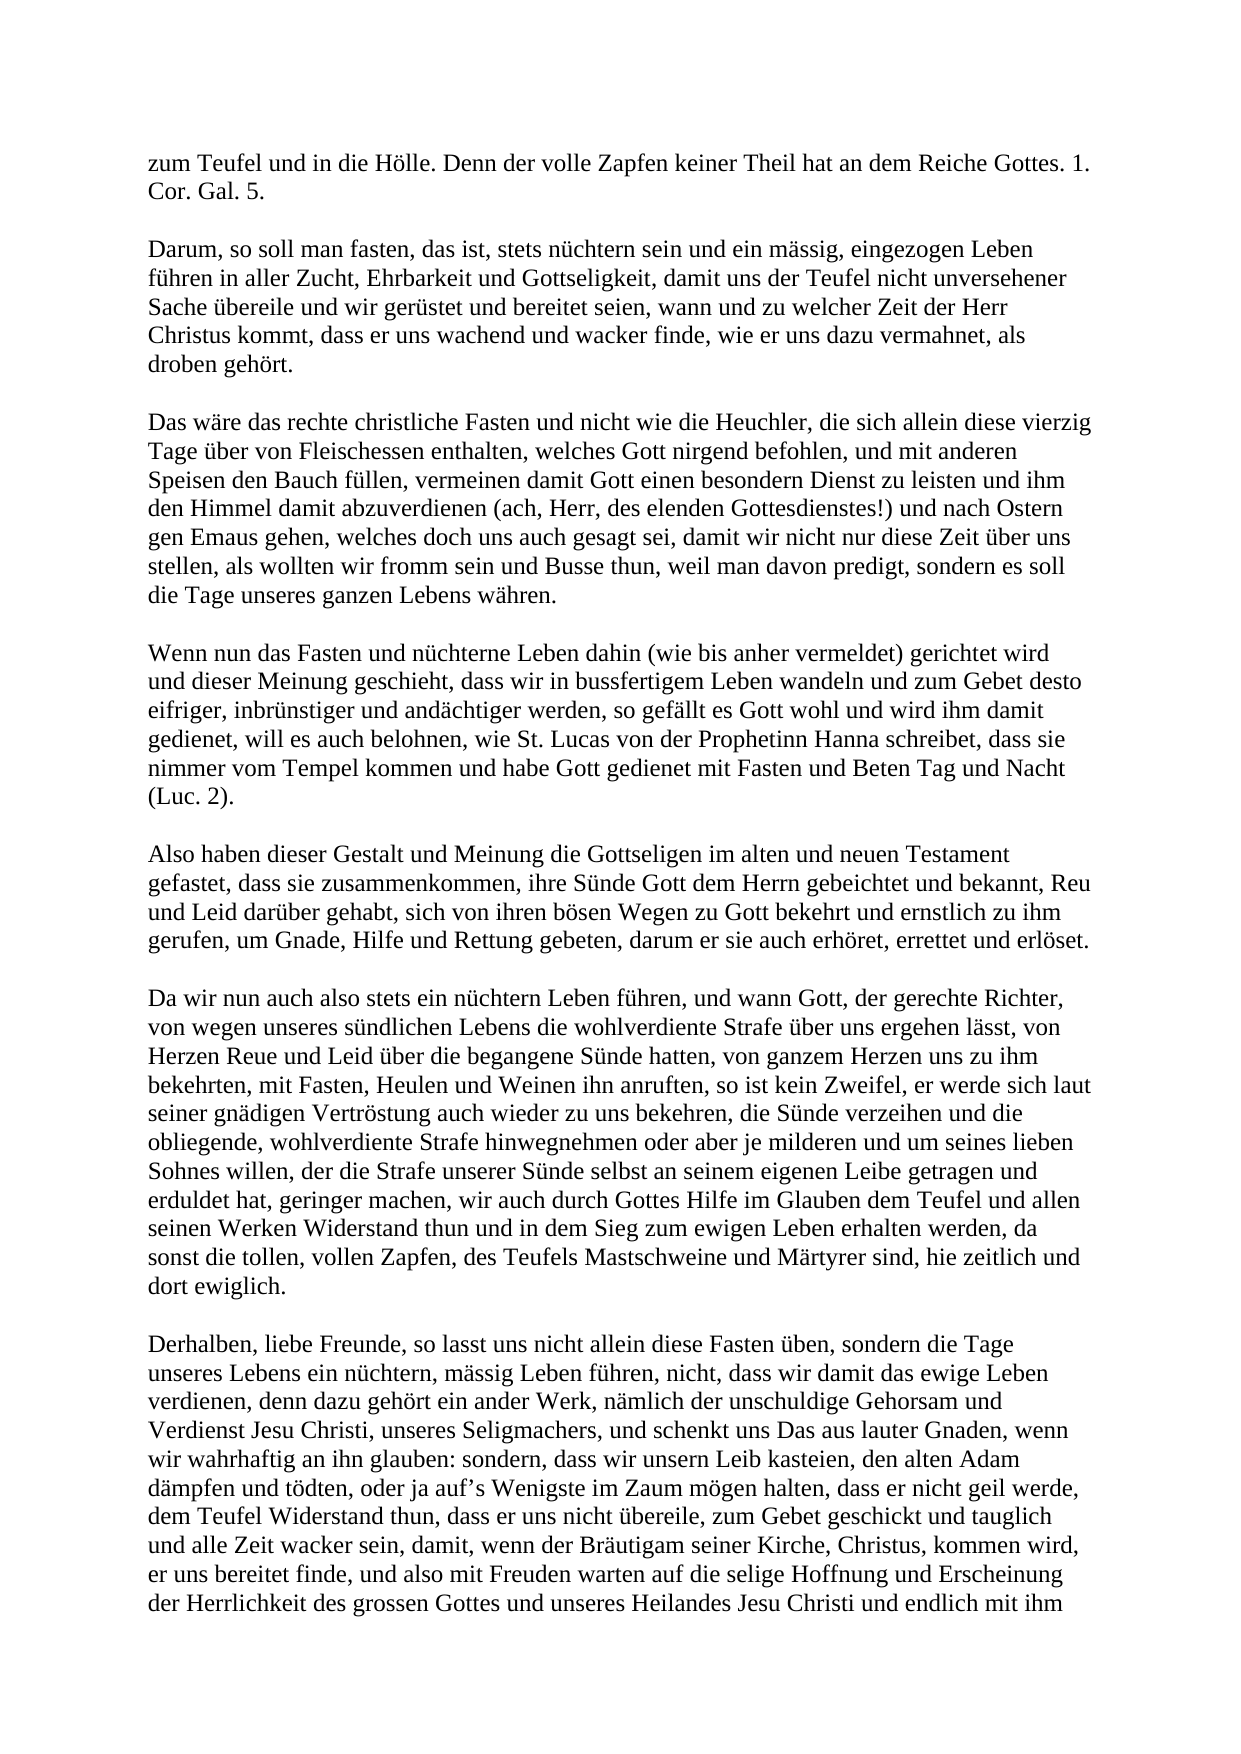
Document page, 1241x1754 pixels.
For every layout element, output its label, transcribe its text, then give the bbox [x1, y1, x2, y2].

text Darum, so soll man fasten, das ist, stets nüchtern sein und ein mässig, eingezogen Leben führen in aller Zucht, Ehrbarkeit und Gottseligkeit, damit uns der Teufel nicht unversehener Sache übereile und wir gerüstet und bereitet seien, wann und zu welcher Zeit der Herr Christus kommt, dass er uns wachend und wacker finde, wie er uns dazu vermahnet, als droben gehört. [148, 234, 1093, 378]
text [148, 1329, 1093, 1616]
text Da wir nun auch also stets ein nüchtern Leben führen, und wann Gott, der gerechte Richter, von wegen unseres sündlichen Lebens die wohlverdiente Strafe über uns ergehen lässt, von Herzen Reue und Leid über die begangene Sünde hatten, von ganzem Herzen uns zu ihm bekehrten, mit Fasten, Heulen und Weinen ihn anruften, so ist kein Zweifel, er werde sich laut seiner gnädigen Vertröstung auch wieder zu uns bekehren, die Sünde verzeihen und die obliegende, wohlverdiente Strafe hinwegnehmen oder aber je milderen und um seines lieben Sohnes willen, der die Strafe unserer Sünde selbst an seinem eigenen Leibe getragen und erduldet hat, geringer machen, wir auch durch Gottes Hilfe im Glauben dem Teufel und allen seinen Werken Widerstand thun und in dem Sieg zum ewigen Leben erhalten werden, da sonst die tollen, vollen Zapfen, des Teufels Mastschweine und Märtyrer sind, hie zeitlich und dort ewiglich. [148, 983, 1093, 1300]
text Also haben dieser Gestalt und Meinung die Gottseligen im alten und neuen Testament gefastet, dass sie zusammenkommen, ihre Sünde Gott dem Herrn gebeichtet und bekannt, Reu und Leid darüber gehabt, sich von ihren bösen Wegen zu Gott bekehrt und ernstlich zu ihm gerufen, um Gnade, Hilfe und Rettung gebeten, darum er sie auch erhöret, errettet und erlöset. [148, 839, 1093, 954]
text Wenn nun das Fasten und nüchterne Leben dahin (wie bis anher vermeldet) gerichtet wird und dieser Meinung geschieht, dass wir in bussfertigem Leben wandeln und zum Gebet desto eifriger, inbrünstiger und andächtiger werden, so gefällt es Gott wohl und wird ihm damit gedienet, will es auch belohnen, wie St. Lucas von der Prophetinn Hanna schreibet, dass sie nimmer vom Tempel kommen und habe Gott gedienet mit Fasten und Beten Tag und Nacht (Luc. 2). [148, 638, 1093, 810]
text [148, 148, 1093, 205]
text Das wäre das rechte christliche Fasten und nicht wie die Heuchler, die sich allein diese vierzig Tage über von Fleischessen enthalten, welches Gott nirgend befohlen, und mit anderen Speisen den Bauch füllen, vermeinen damit Gott einen besondern Dienst zu leisten und ihm den Himmel damit abzuverdienen (ach, Herr, des elenden Gottesdienstes!) und nach Ostern gen Emaus gehen, welches doch uns auch gesagt sei, damit wir nicht nur diese Zeit über uns stellen, als wollten wir fromm sein und Busse thun, weil man davon predigt, sondern es soll die Tage unseres ganzen Lebens währen. [148, 407, 1093, 608]
